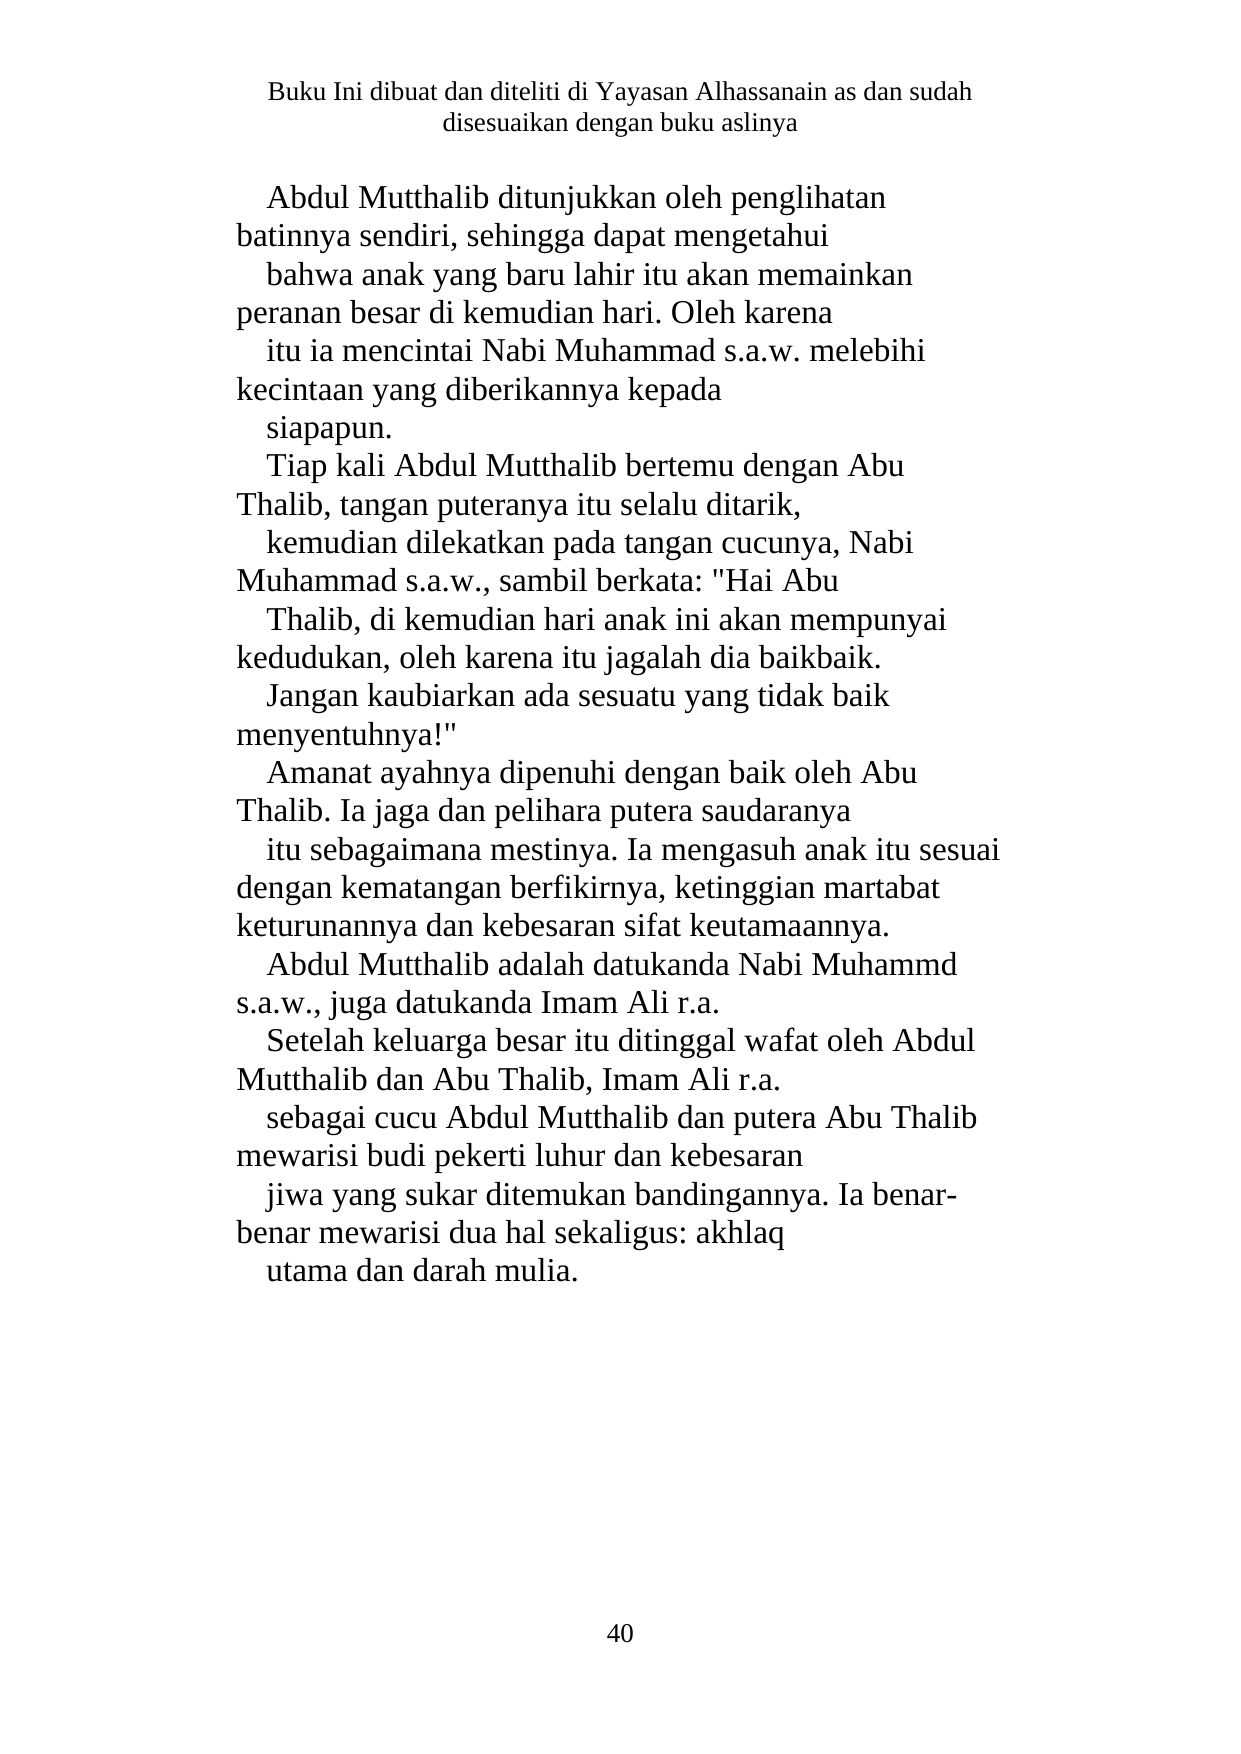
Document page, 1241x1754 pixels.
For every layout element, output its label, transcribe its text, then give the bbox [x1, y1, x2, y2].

text kemudian dilekatkan pada tangan cucunya, Nabi Muhammad s.a.w., sambil berkata: "Hai Abu [236, 522, 1004, 599]
text sebagai cucu Abdul Mutthalib dan putera Abu Thalib mewarisi budi pekerti luhur dan kebesaran [236, 1097, 1004, 1174]
text jiwa yang sukar ditemukan bandingannya. Ia benar-benar mewarisi dua hal sekaligus: akhlaq [236, 1174, 1004, 1251]
text Setelah keluarga besar itu ditinggal wafat oleh Abdul Mutthalib dan Abu Thalib, Imam Ali r.a. [236, 1021, 1004, 1097]
text Amanat ayahnya dipenuhi dengan baik oleh Abu Thalib. Ia jaga dan pelihara putera saudaranya [236, 752, 1004, 829]
text Abdul Mutthalib ditunjukkan oleh penglihatan batinnya sendiri, sehingga dapat mengetahui [236, 177, 1004, 254]
text Abdul Mutthalib adalah datukanda Nabi Muhammd s.a.w., juga datukanda Imam Ali r.a. [236, 944, 1004, 1021]
text bahwa anak yang baru lahir itu akan memainkan peranan besar di kemudian hari. Oleh karena [236, 254, 1004, 331]
text Thalib, di kemudian hari anak ini akan mempunyai kedudukan, oleh karena itu jagalah dia baikbaik. [236, 599, 1004, 676]
text siapapun. [236, 407, 1004, 446]
text itu ia mencintai Nabi Muhammad s.a.w. melebihi kecintaan yang diberikannya kepada [236, 331, 1004, 407]
text Jangan kaubiarkan ada sesuatu yang tidak baik menyentuhnya!" [236, 676, 1004, 752]
text utama dan darah mulia. [236, 1251, 1004, 1289]
text itu sebagaimana mestinya. Ia mengasuh anak itu sesuai dengan kematangan berfikirnya, ketinggian martabat keturunannya dan kebesaran sifat keutamaannya. [236, 829, 1004, 944]
text Tiap kali Abdul Mutthalib bertemu dengan Abu Thalib, tangan puteranya itu selalu ditarik, [236, 446, 1004, 522]
